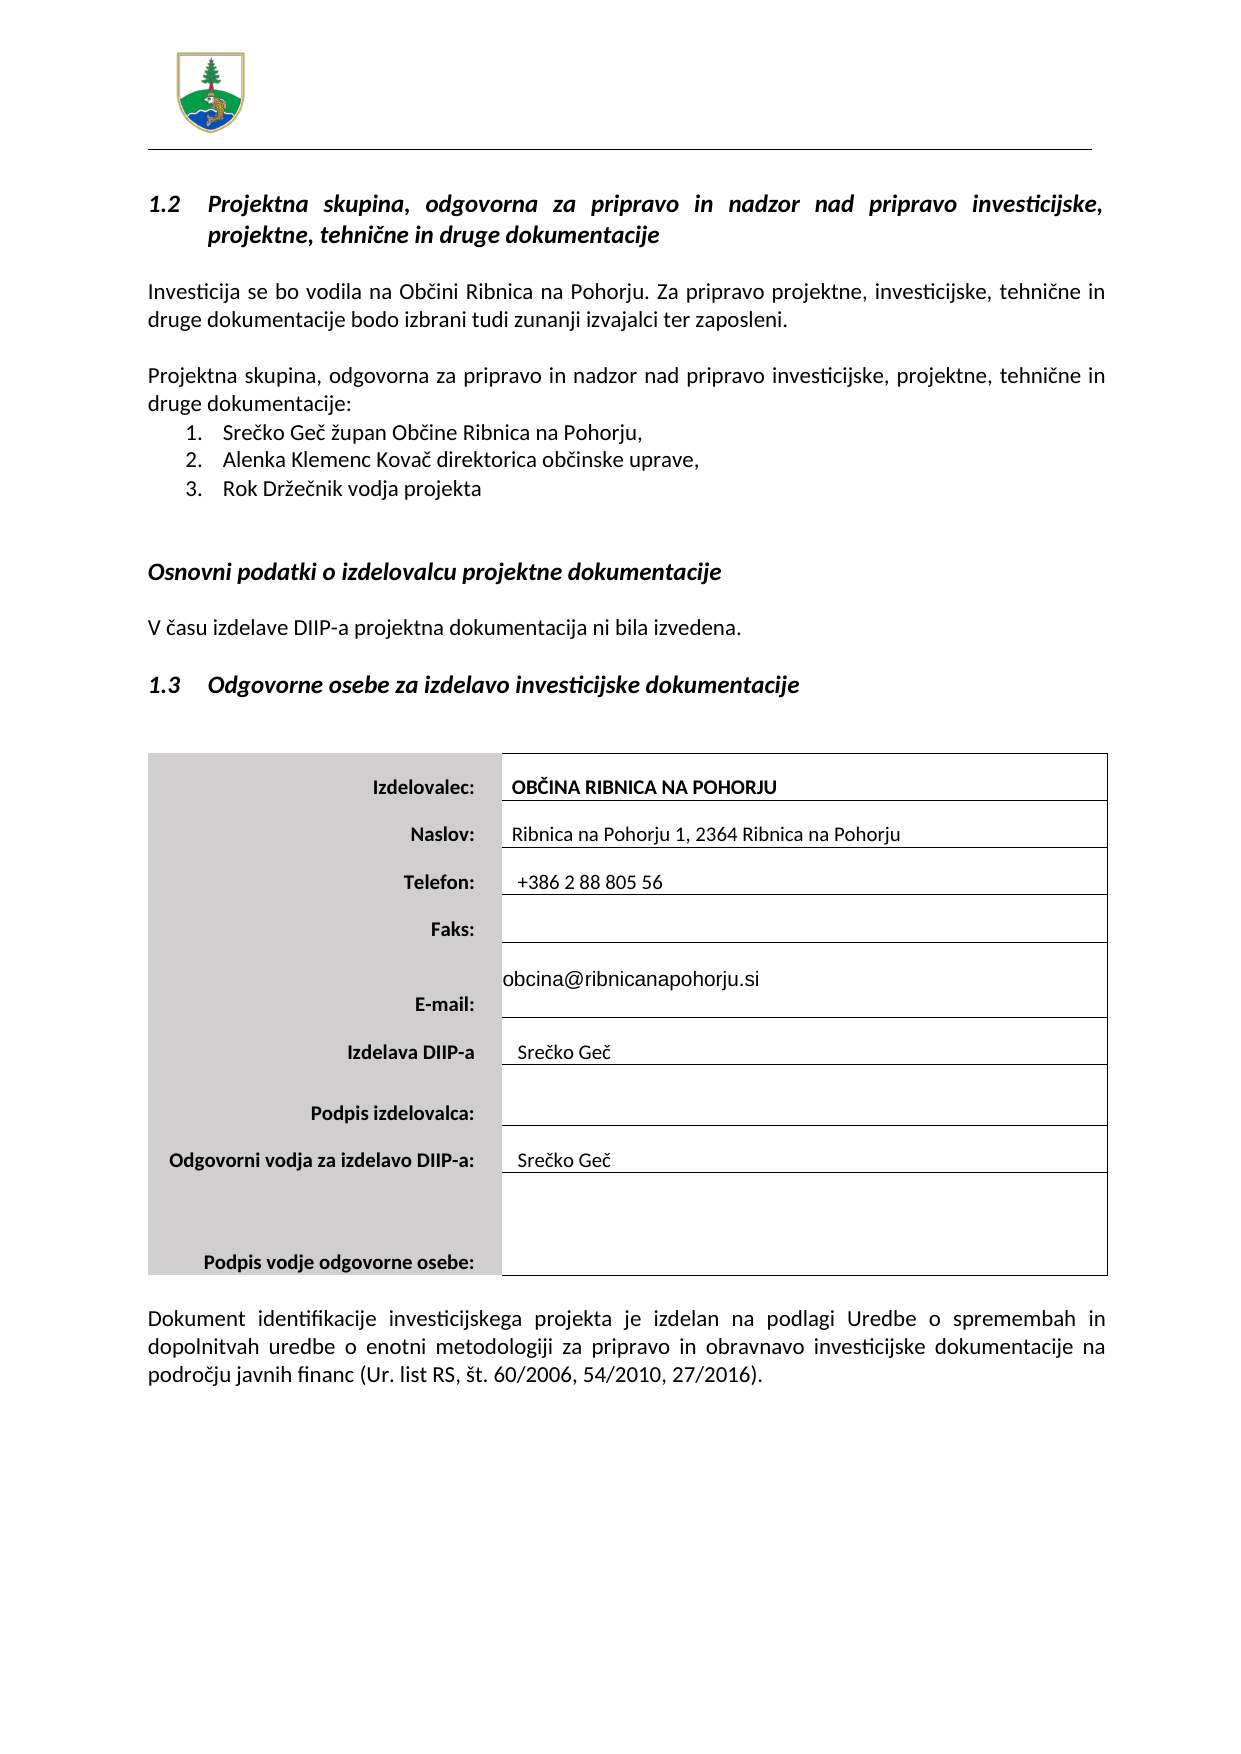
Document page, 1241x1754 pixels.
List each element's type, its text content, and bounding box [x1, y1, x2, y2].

subtitle Osnovni podatki o izdelovalcu projektne dokumentacije [148, 556, 1107, 587]
table_cell Srečko Geč [502, 1018, 1107, 1064]
list Rok Držečnik vodja projekta [185, 474, 1107, 502]
table_cell Podpis vodje odgovorne osebe: [148, 1172, 502, 1275]
table_cell Naslov: [148, 800, 502, 847]
table_cell Ribnica na Pohorju 1, 2364 Ribnica na Pohorju [502, 801, 1107, 847]
list Alenka Klemenc Kovač direktorica občinske uprave, [185, 446, 1107, 474]
text Dokument identifikacije investicijskega projekta je izdelan na podlagi Uredbe o spremembah in dopolnitvah uredbe o enotni metodologiji za pripravo in obravnavo investicijske dokumentacije na področju javnih financ (Ur. list RS, št. 60/2006, 54/2010, 27/2016). [148, 1304, 1107, 1388]
table_cell [502, 1065, 1107, 1125]
table_cell [502, 895, 1107, 942]
text Investicija se bo vodila na Občini Ribnica na Pohorju. Za pripravo projektne, investicijske, tehnične in druge dokumentacije bodo izbrani tudi zunanji izvajalci ter zaposleni. [148, 277, 1107, 333]
table_cell E-mail: [148, 942, 502, 1017]
table_header OBČINA RIBNICA NA POHORJU [502, 754, 1107, 800]
table_cell [502, 1173, 1107, 1275]
picture [171, 47, 250, 137]
table_cell Faks: [148, 894, 502, 942]
subtitle Projektna skupina, odgovorna za pripravo in nadzor nad pripravo investicijske, projektne, tehnične in druge dokumentacije [148, 188, 1107, 249]
table_cell Izdelava DIIP-a [148, 1017, 502, 1064]
table_header Izdelovalec: [148, 753, 502, 800]
table_cell +386 2 88 805 56 [502, 848, 1107, 894]
table_cell Srečko Geč [502, 1126, 1107, 1172]
text V času izdelave DIIP-a projektna dokumentacija ni bila izvedena. [148, 613, 1107, 641]
subtitle Odgovorne osebe za izdelavo investicijske dokumentacije [148, 669, 1107, 699]
table_cell Podpis izdelovalca: [148, 1064, 502, 1125]
table_cell Telefon: [148, 847, 502, 894]
list Srečko Geč župan Občine Ribnica na Pohorju, [185, 418, 1107, 446]
table_cell Odgovorni vodja za izdelavo DIIP-a: [148, 1125, 502, 1172]
text Projektna skupina, odgovorna za pripravo in nadzor nad pripravo investicijske, projektne, tehnične in druge dokumentacije: [148, 362, 1107, 418]
table_cell obcina@ribnicanapohorju.si [502, 943, 1107, 1017]
